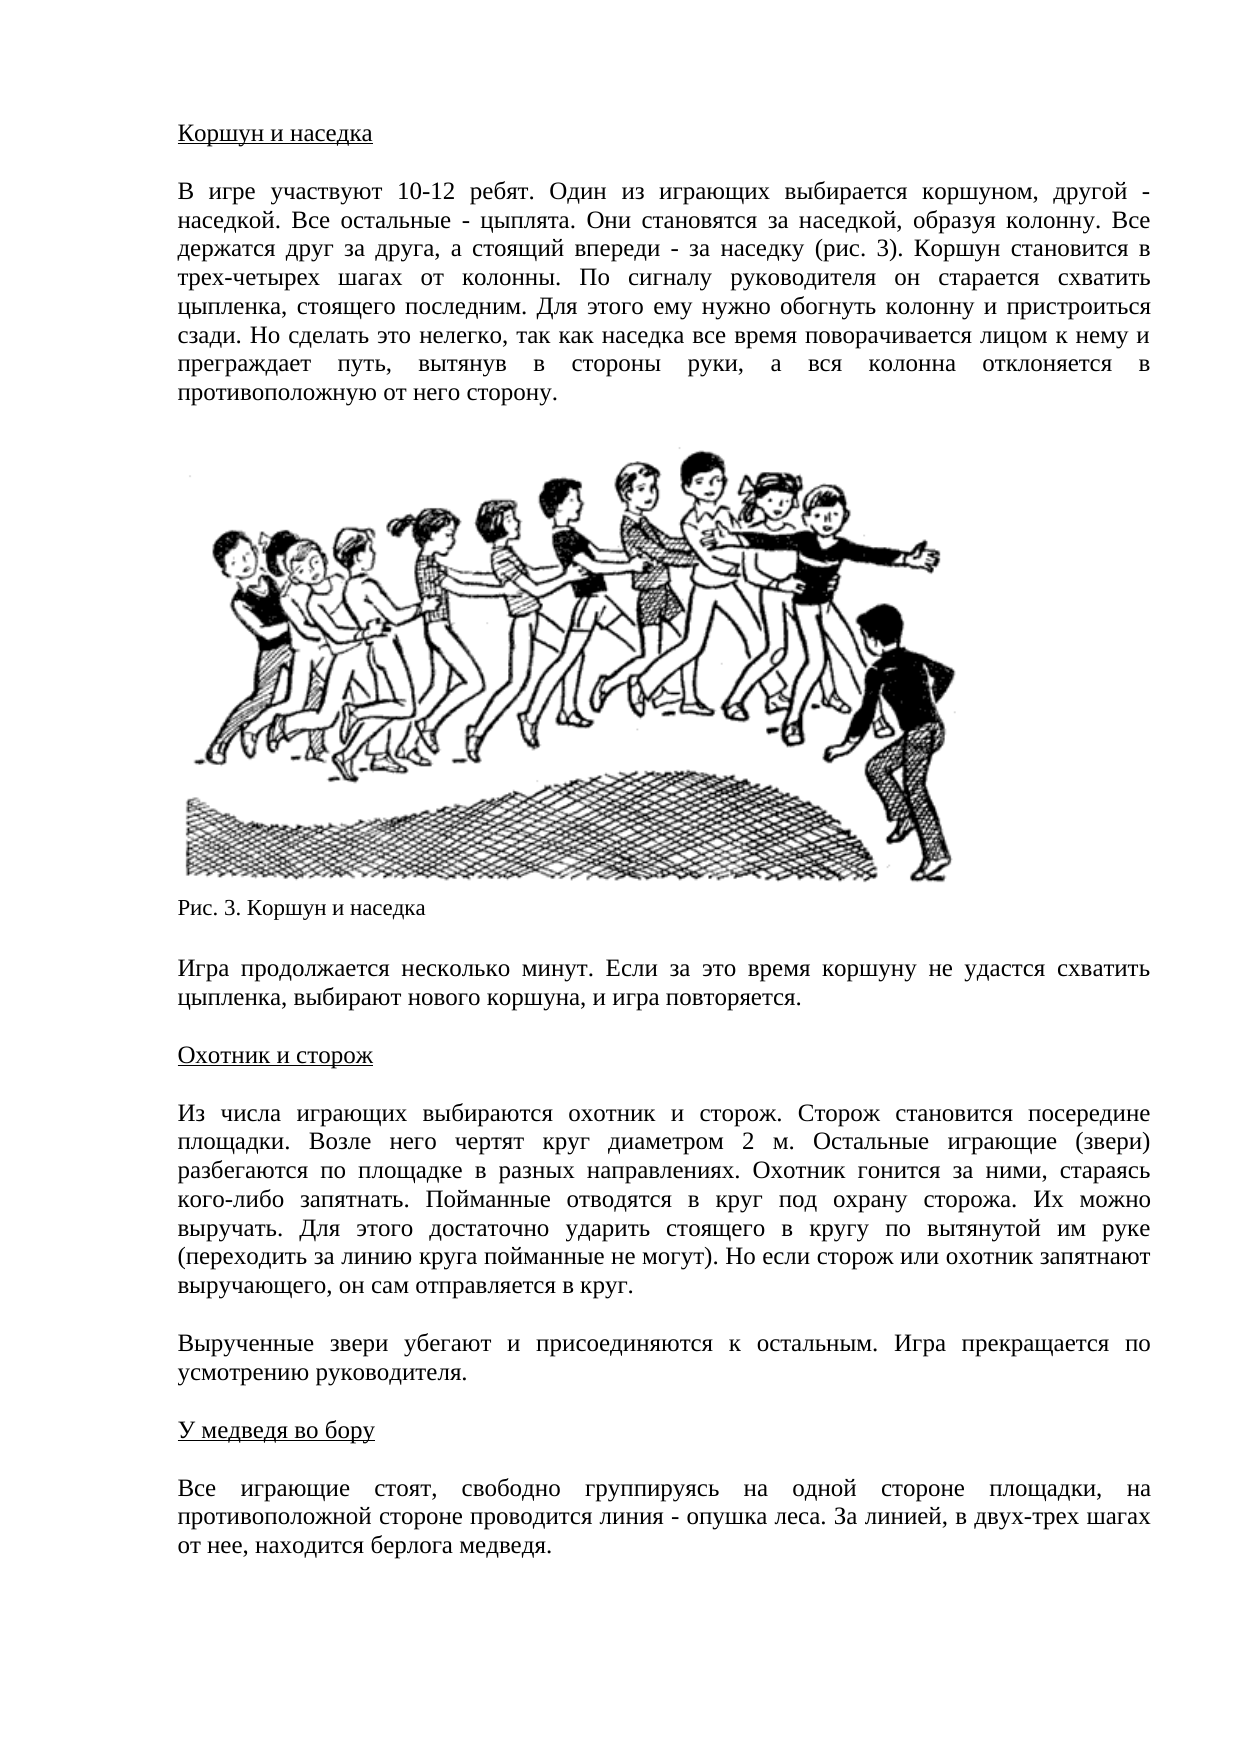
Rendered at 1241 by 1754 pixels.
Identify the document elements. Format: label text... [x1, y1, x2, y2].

text В игре участвуют 10-12 ребят. Один из играющих выбирается коршуном, другой - наседкой. Все остальные - цыплята. Они становятся за наседкой, образуя колонну. Все держатся друг за друга, а стоящий впереди - за наседку (рис. 3). Коршун становится в трех-четырех шагах от колонны. По сигналу руководителя он старается схватить цыпленка, стоящего последним. Для этого ему нужно обогнуть колонну и пристроиться сзади. Но сделать это нелегко, так как наседка все время поворачивается лицом к нему и преграждает путь, вытянув в стороны руки, а вся колонна отклоняется в противоположную от него сторону. [177, 176, 1152, 406]
text Вырученные звери убегают и присоединяются к остальным. Игра прекращается по усмотрению руководителя. [177, 1328, 1152, 1386]
text Коршун и наседка [177, 118, 1152, 147]
text Охотник и сторож [177, 1040, 1152, 1068]
text Все играющие стоят, свободно группируясь на одной стороне площадки, на противоположной стороне проводится линия - опушка леса. За линией, в двух-трех шагах от нее, находится берлога медведя. [177, 1473, 1152, 1559]
text Из числа играющих выбираются охотник и сторож. Сторож становится посередине площадки. Возле него чертят круг диаметром 2 м. Остальные играющие (звери) разбегаются по площадке в разных направлениях. Охотник гонится за ними, стараясь кого-либо запятнать. Пойманные отводятся в круг под охрану сторожа. Их можно выручать. Для этого достаточно ударить стоящего в кругу по вытянутой им руке (переходить за линию круга пойманные не могут). Но если сторож или охотник запятнают выручающего, он сам отправляется в круг. [177, 1098, 1152, 1299]
text Игра продолжается несколько минут. Если за это время коршуну не удастся схватить цыпленка, выбирают нового коршуна, и игра повторяется. [177, 953, 1152, 1011]
picture [177, 435, 959, 890]
text У медведя во бору [177, 1415, 1152, 1443]
